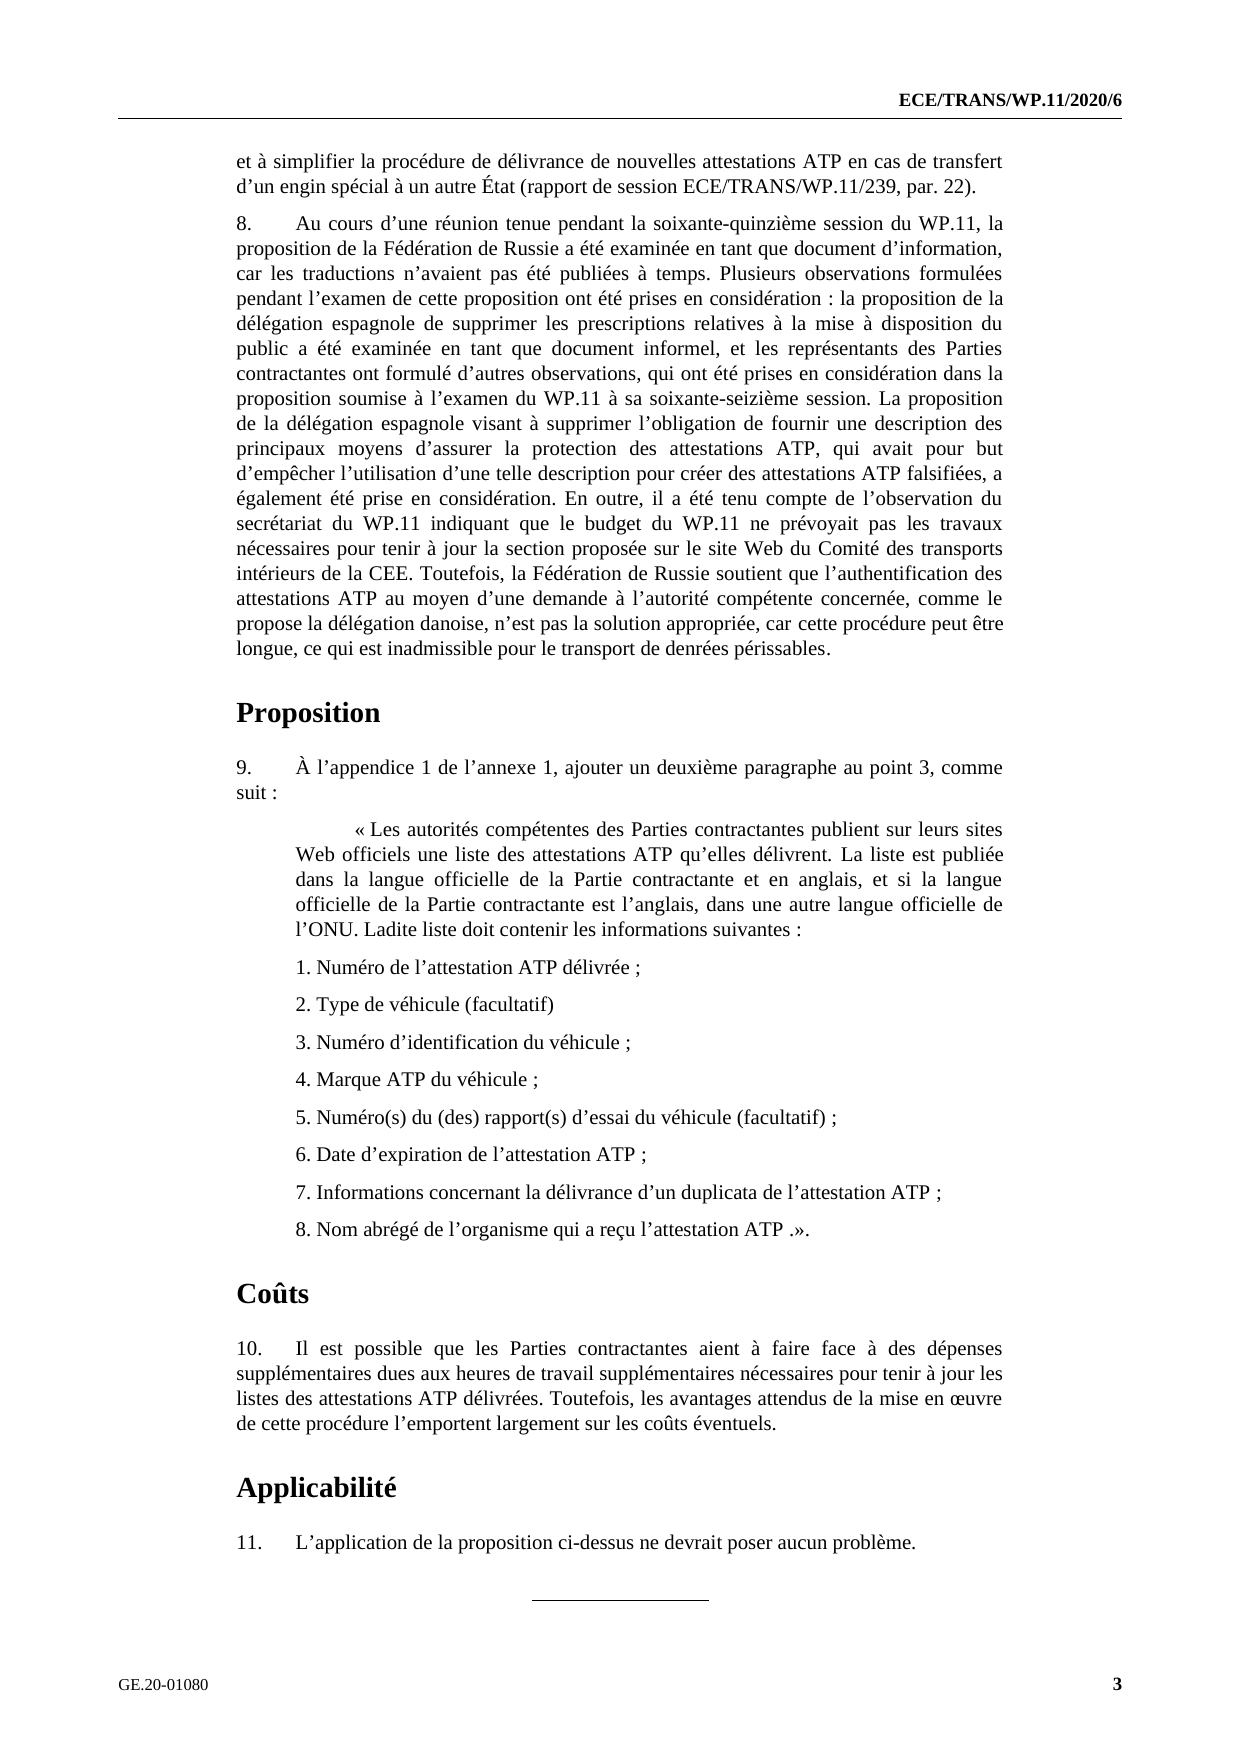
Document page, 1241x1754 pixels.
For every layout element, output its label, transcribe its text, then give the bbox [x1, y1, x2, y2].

text 4. Marque ATP du véhicule ; [295, 1066, 1004, 1091]
text Proposition [118, 698, 1004, 729]
text 5. Numéro(s) du (des) rapport(s) d’essai du véhicule (facultatif) ; [295, 1104, 1004, 1129]
text 8. Au cours d’une réunion tenue pendant la soixante-quinzième session du WP.11, la proposition de la Fédération de Russie a été examinée en tant que document d’information, car les traductions n’avaient pas été publiées à temps. Plusieurs observations formulées pendant l’examen de cette proposition ont été prises en considération : la proposition de la délégation espagnole de supprimer les prescriptions relatives à la mise à disposition du public a été examinée en tant que document informel, et les représentants des Parties contractantes ont formulé d’autres observations, qui ont été prises en considération dans la proposition soumise à l’examen du WP.11 à sa soixante-seizième session. La proposition de la délégation espagnole visant à supprimer l’obligation de fournir une description des principaux moyens d’assurer la protection des attestations ATP, qui avait pour but d’empêcher l’utilisation d’une telle description pour créer des attestations ATP falsifiées, a également été prise en considération. En outre, il a été tenu compte de l’observation du secrétariat du WP.11 indiquant que le budget du WP.11 ne prévoyait pas les travaux nécessaires pour tenir à jour la section proposée sur le site Web du Comité des transports intérieurs de la CEE. Toutefois, la Fédération de Russie soutient que l’authentification des attestations ATP au moyen d’une demande à l’autorité compétente concernée, comme le propose la délégation danoise, n’est pas la solution appropriée, car cette procédure peut être longue, ce qui est inadmissible pour le transport de denrées périssables. [236, 210, 1004, 660]
text 9. À l’appendice 1 de l’annexe 1, ajouter un deuxième paragraphe au point 3, comme suit : [236, 754, 1004, 804]
text Coûts [118, 1279, 1004, 1310]
text « Les autorités compétentes des Parties contractantes publient sur leurs sites Web officiels une liste des attestations ATP qu’elles délivrent. La liste est publiée dans la langue officielle de la Partie contractante et en anglais, et si la langue officielle de la Partie contractante est l’anglais, dans une autre langue officielle de l’ONU. Ladite liste doit contenir les informations suivantes : [295, 816, 1004, 941]
text 1. Numéro de l’attestation ATP délivrée ; [295, 954, 1004, 979]
text 8. Nom abrégé de l’organisme qui a reçu l’attestation ATP .». [295, 1216, 1004, 1241]
text 2. Type de véhicule (facultatif) [295, 991, 1004, 1016]
text Applicabilité [118, 1473, 1004, 1504]
text 3. Numéro d’identification du véhicule ; [295, 1029, 1004, 1054]
text 7. Informations concernant la délivrance d’un duplicata de l’attestation ATP ; [295, 1179, 1004, 1204]
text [236, 148, 1004, 198]
text 10. Il est possible que les Parties contractantes aient à faire face à des dépenses supplémentaires dues aux heures de travail supplémentaires nécessaires pour tenir à jour les listes des attestations ATP délivrées. Toutefois, les avantages attendus de la mise en œuvre de cette procédure l’emportent largement sur les coûts éventuels. [236, 1335, 1004, 1435]
text 6. Date d’expiration de l’attestation ATP ; [295, 1141, 1004, 1166]
text 11. L’application de la proposition ci-dessus ne devrait poser aucun problème. [236, 1529, 1004, 1554]
